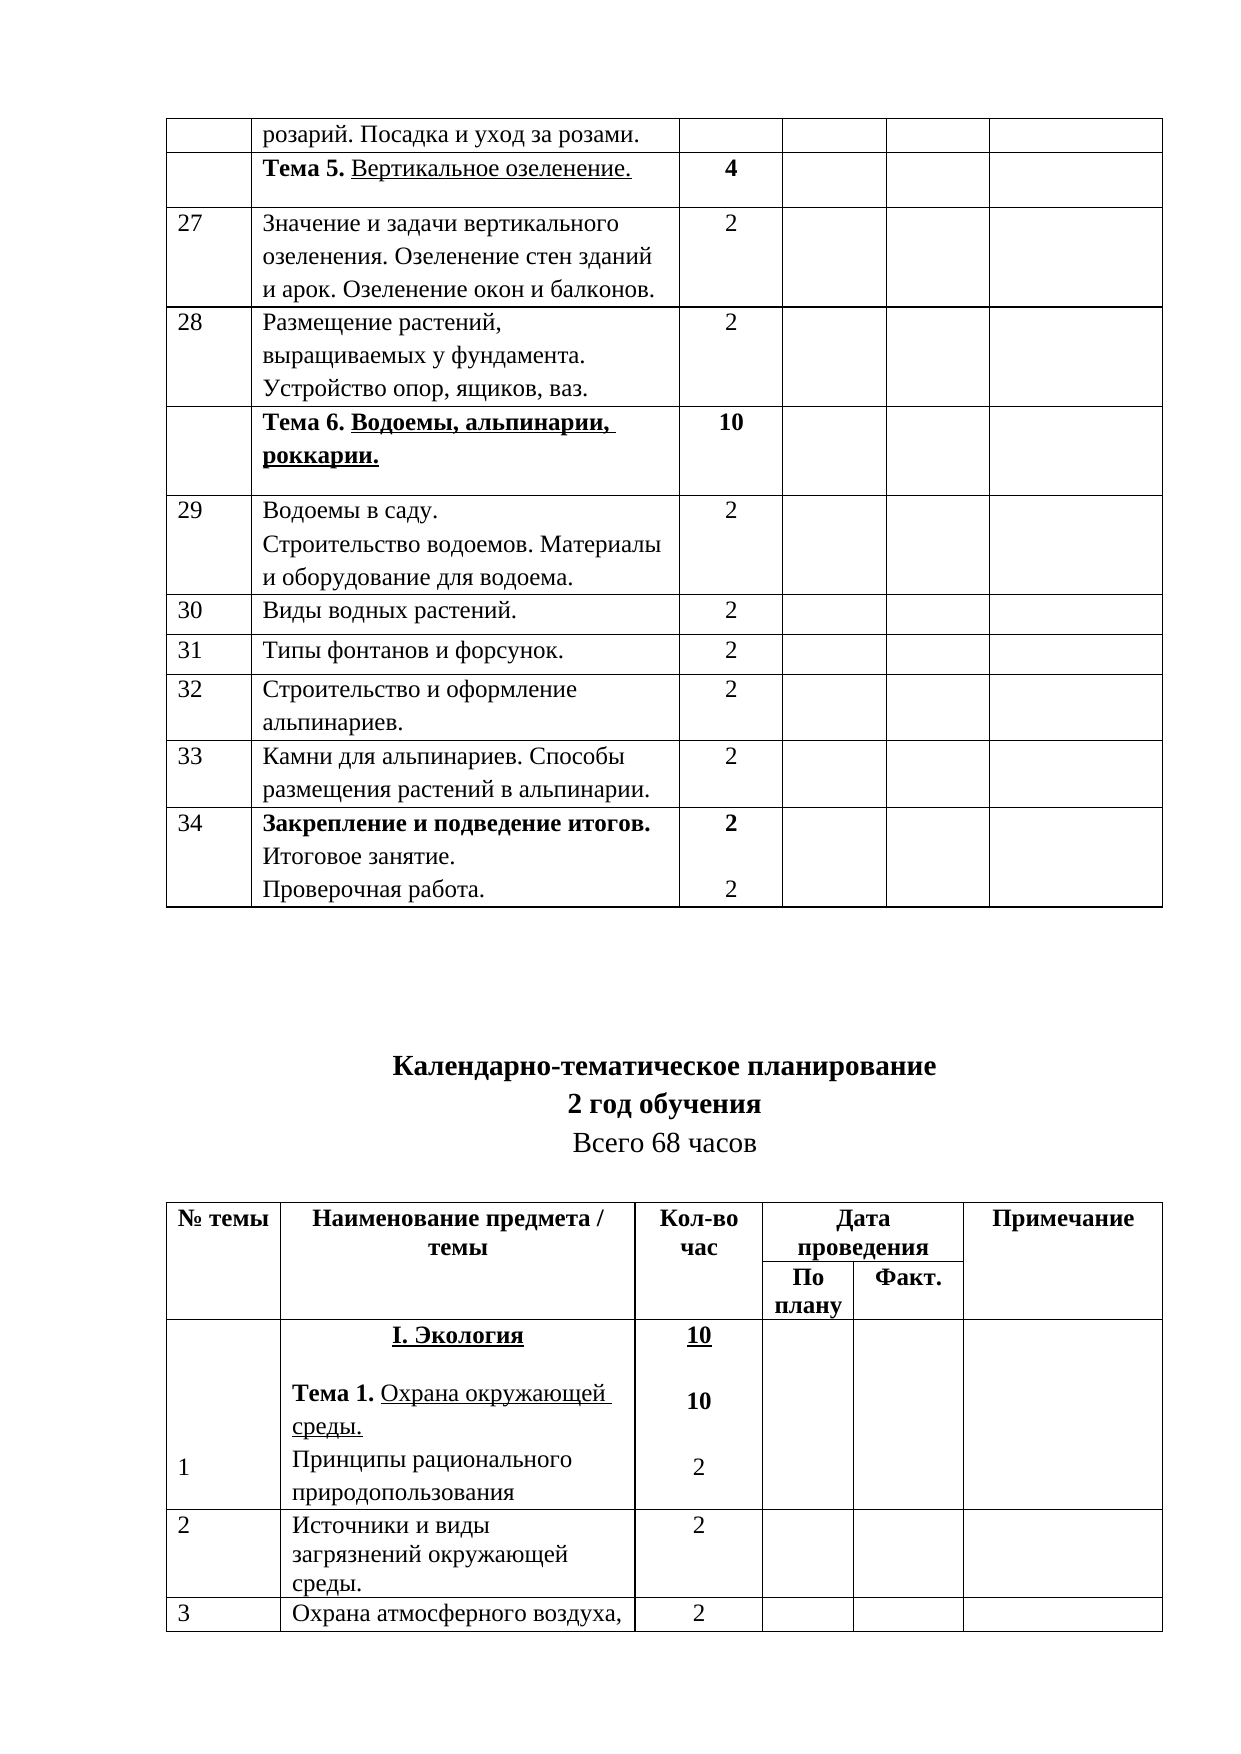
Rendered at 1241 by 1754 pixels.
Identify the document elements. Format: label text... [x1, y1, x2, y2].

table_cell [887, 741, 989, 807]
table_cell [783, 496, 886, 594]
table_cell 3 [167, 1598, 280, 1631]
table_cell 2 [680, 308, 782, 406]
table_cell [763, 1510, 853, 1597]
table_cell [990, 741, 1162, 807]
table_cell [783, 675, 886, 740]
table_cell [887, 496, 989, 594]
table_cell [854, 1598, 963, 1631]
table_cell [990, 119, 1162, 152]
table_cell 2 [680, 675, 782, 740]
table_cell [990, 407, 1162, 494]
table_cell [964, 1598, 1162, 1631]
table_cell 10 10 2 [636, 1320, 762, 1509]
table_cell [854, 1510, 963, 1597]
table_cell [167, 407, 251, 494]
table_cell [763, 1598, 853, 1631]
table_cell [887, 407, 989, 494]
table_cell 2 [680, 635, 782, 673]
table_header Кол-во час [636, 1203, 762, 1319]
table_cell [783, 808, 886, 906]
table_cell Факт. [854, 1262, 963, 1319]
table_cell 2 [167, 1510, 280, 1597]
table_cell [990, 308, 1162, 406]
table_cell [763, 1320, 853, 1509]
text Всего 68 часов [177, 1125, 1152, 1158]
table_cell [887, 675, 989, 740]
table_cell 33 [167, 741, 251, 807]
table_cell 34 [167, 808, 251, 906]
table_cell 1 [167, 1320, 280, 1509]
table_cell [854, 1320, 963, 1509]
table_header Дата проведения [763, 1203, 963, 1261]
table_cell 4 [680, 153, 782, 207]
table_cell [783, 407, 886, 494]
table_cell 30 [167, 595, 251, 634]
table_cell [252, 119, 679, 152]
table_cell [887, 153, 989, 207]
table_cell Камни для альпинариев. Способы размещения растений в альпинарии. [252, 741, 679, 807]
table_cell [990, 675, 1162, 740]
table_cell По плану [763, 1262, 853, 1319]
table_cell [887, 595, 989, 634]
table_cell 2 [680, 496, 782, 594]
table_cell [990, 496, 1162, 594]
table_cell Тема 6. Водоемы, альпинарии, роккарии. [252, 407, 679, 494]
table_cell [783, 635, 886, 673]
table_cell 2 [680, 119, 782, 152]
table_cell [990, 153, 1162, 207]
table_cell 2 [636, 1598, 762, 1631]
table_cell Значение и задачи вертикального озеленения. Озеленение стен зданий и арок. Озеленение окон и балконов. [252, 208, 679, 306]
table_cell [990, 595, 1162, 634]
table_cell I. Экология Тема 1. Охрана окружающей среды. Принципы рационального природопользования [281, 1320, 634, 1509]
table_cell [990, 808, 1162, 906]
table_cell 2 [680, 595, 782, 634]
table_cell 27 [167, 208, 251, 306]
table_cell [887, 808, 989, 906]
table_cell [887, 119, 989, 152]
table_cell [783, 153, 886, 207]
table_cell [783, 208, 886, 306]
table_header № темы [167, 1203, 280, 1319]
table_cell Типы фонтанов и форсунок. [252, 635, 679, 673]
table_cell 32 [167, 675, 251, 740]
table_cell [887, 635, 989, 673]
table_cell [783, 595, 886, 634]
table_cell [964, 1510, 1162, 1597]
table_cell [783, 119, 886, 152]
table_cell [990, 635, 1162, 673]
table_cell [783, 741, 886, 807]
table_cell [783, 308, 886, 406]
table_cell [281, 1598, 634, 1631]
table_cell 28 [167, 308, 251, 406]
table_cell 29 [167, 496, 251, 594]
table_cell Водоемы в саду. Строительство водоемов. Материалы и оборудование для водоема. [252, 496, 679, 594]
table_cell Тема 5. Вертикальное озеленение. [252, 153, 679, 207]
table_cell [964, 1320, 1162, 1509]
table_cell Источники и виды загрязнений окружающей среды. [281, 1510, 634, 1597]
table_cell 2 2 [680, 808, 782, 906]
table_header Примечание [964, 1203, 1162, 1319]
table_cell 26 [167, 119, 251, 152]
table_cell [887, 208, 989, 306]
table_cell [990, 208, 1162, 306]
table_cell 2 [680, 208, 782, 306]
table_cell 2 [636, 1510, 762, 1597]
table_cell Виды водных растений. [252, 595, 679, 634]
table_cell Закрепление и подведение итогов. Итоговое занятие. Проверочная работа. [252, 808, 679, 906]
text 2 год обучения [177, 1086, 1152, 1120]
table_cell 31 [167, 635, 251, 673]
table_header Наименование предмета / темы [281, 1203, 634, 1319]
table_cell [887, 308, 989, 406]
text Календарно-тематическое планирование [177, 1048, 1152, 1081]
table_cell Строительство и оформление альпинариев. [252, 675, 679, 740]
table_cell 10 [680, 407, 782, 494]
table_cell [167, 153, 251, 207]
table_cell 2 [680, 741, 782, 807]
table_cell Размещение растений, выращиваемых у фундамента. Устройство опор, ящиков, ваз. [252, 308, 679, 406]
